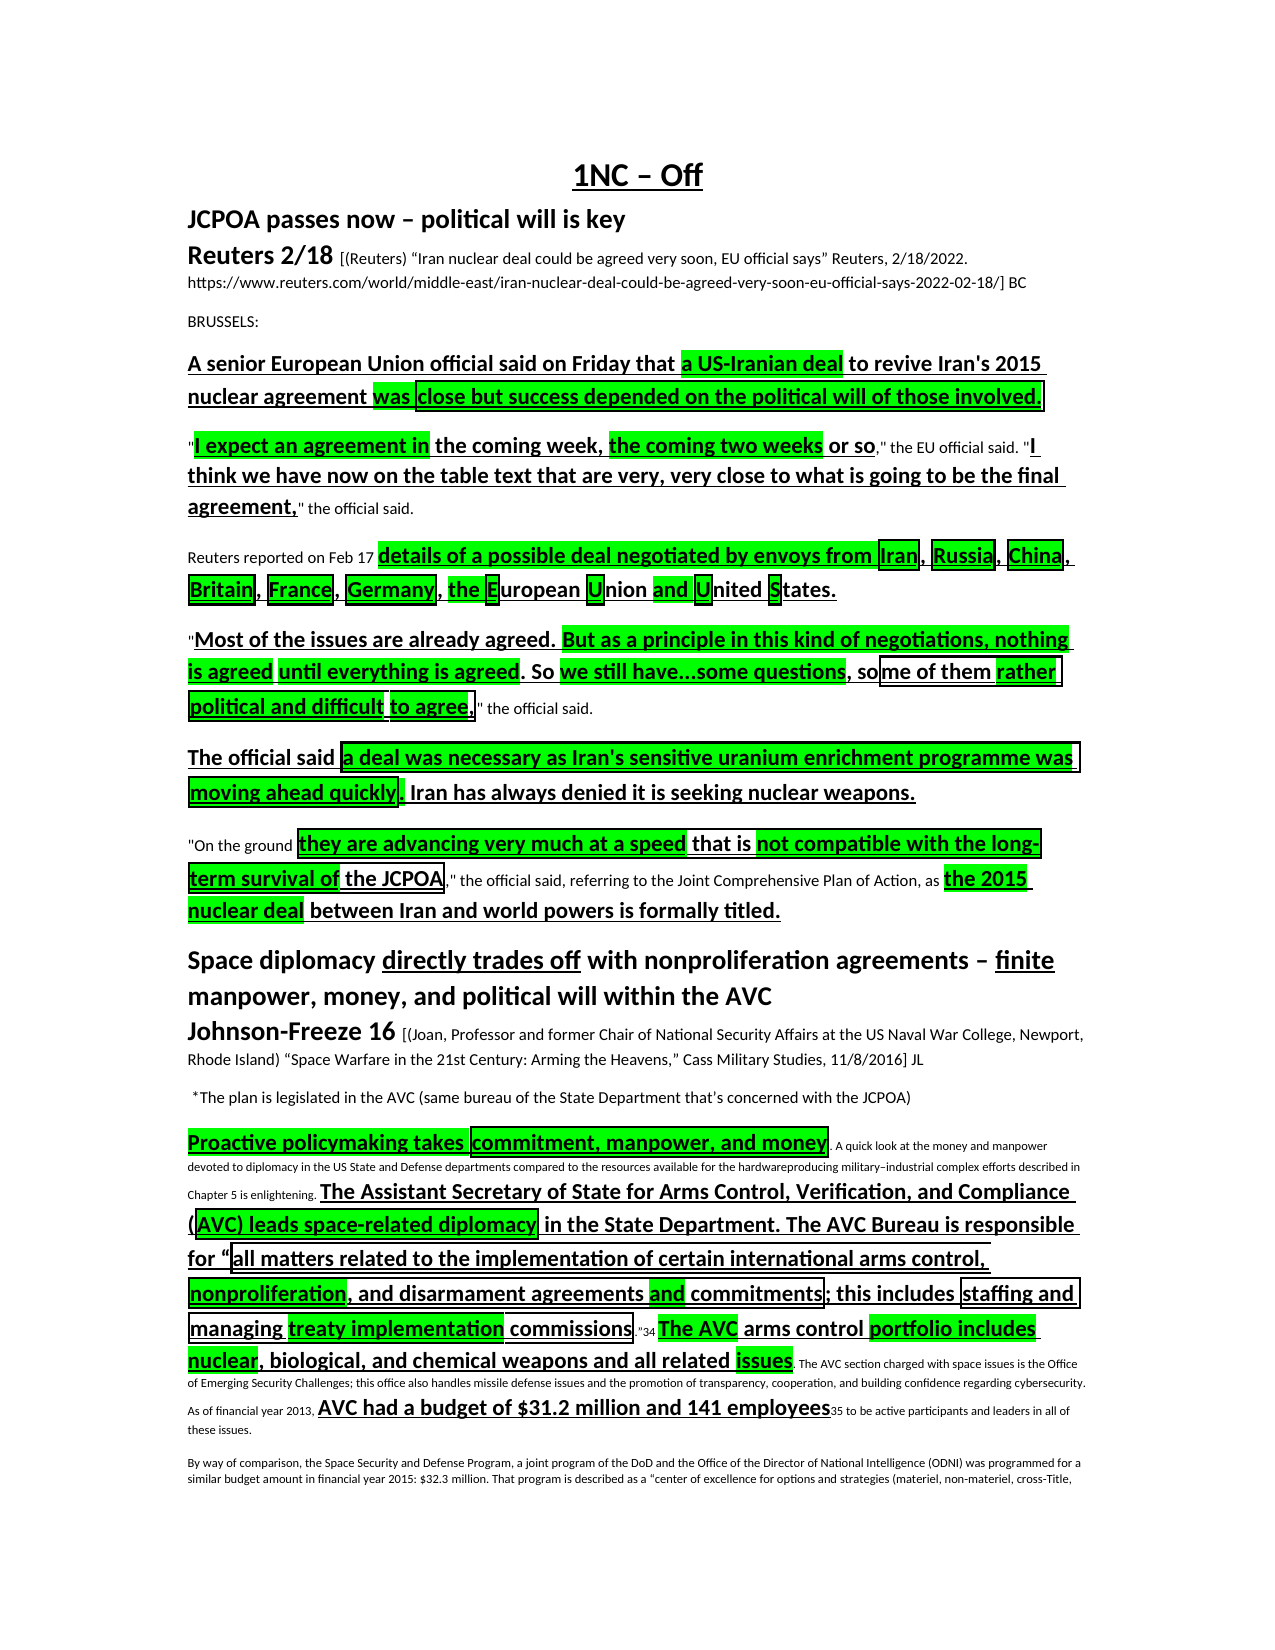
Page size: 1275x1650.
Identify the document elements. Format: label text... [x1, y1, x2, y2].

text "Most of the issues are already agreed. But as a principle in this kind of negotiations, nothing is agreed until everything is agreed. So we still have...some questions, some of them rather political and difficult to agree," the official said. [187, 625, 1087, 722]
text Johnson-Freeze 16 [(Joan, Professor and former Chair of National Security Affairs at the US Naval War College, Newport, Rhode Island) “Space Warfare in the 21st Century: Arming the Heavens,” Cass Military Studies, 11/8/2016] JL [187, 1014, 1087, 1069]
subtitle Space diplomacy directly trades off with nonproliferation agreements – finite manpower, money, and political will within the AVC [187, 943, 1087, 1012]
subtitle 1NC – Off [187, 154, 1087, 195]
text A senior European Union official said on Friday that a US-Iranian deal to revive Iran's 2015 nuclear agreement was close but success depended on the political will of those involved. [187, 349, 1087, 412]
text Reuters 2/18 [(Reuters) “Iran nuclear deal could be agreed very soon, EU official says” Reuters, 2/18/2022. https://www.reuters.com/world/middle-east/iran-nuclear-deal-could-be-agreed-very-soon-eu-official-says-2022-02-18/] BC [187, 238, 1087, 293]
text "I expect an agreement in the coming week, the coming two weeks or so," the EU official said. "I think we have now on the table text that are very, very close to what is going to be the final agreement," the official said. [187, 431, 1087, 520]
text The official said a deal was necessary as Iran's sensitive uranium enrichment programme was moving ahead quickly. Iran has always denied it is seeking nuclear weapons. [187, 741, 1087, 808]
text Reuters reported on Feb 17 details of a possible deal negotiated by envoys from Iran, Russia, China, Britain, France, Germany, the European Union and United States. [187, 539, 1087, 606]
text *The plan is legislated in the AVC (same bureau of the State Department that’s concerned with the JCPOA) [187, 1088, 1087, 1108]
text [187, 1455, 1087, 1487]
text Proactive policymaking takes commitment, manpower, and money. A quick look at the money and manpower devoted to diplomacy in the US State and Defense departments compared to the resources available for the hardwareproducing military–industrial complex efforts described in Chapter 5 is enlightening. The Assistant Secretary of State for Arms Control, Verification, and Compliance (AVC) leads space-related diplomacy in the State Department. The AVC Bureau is responsible for “all matters related to the implementation of certain international arms control, nonproliferation, and disarmament agreements and commitments; this includes staffing and managing treaty implementation commissions.”34 The AVC arms control portfolio includes nuclear, biological, and chemical weapons and all related issues. The AVC section charged with space issues is the Office of Emerging Security Challenges; this office also handles missile defense issues and the promotion of transparency, cooperation, and building confidence regarding cybersecurity. As of financial year 2013, AVC had a budget of $31.2 million and 141 employees35 to be active participants and leaders in all of these issues. [187, 1126, 1087, 1437]
subtitle JCPOA passes now – political will is key [187, 202, 1087, 235]
text "On the ground they are advancing very much at a speed that is not compatible with the long-term survival of the JCPOA," the official said, referring to the Joint Comprehensive Plan of Action, as the 2015 nuclear deal between Iran and world powers is formally titled. [187, 827, 1087, 924]
text BRUSSELS: [187, 311, 1087, 331]
